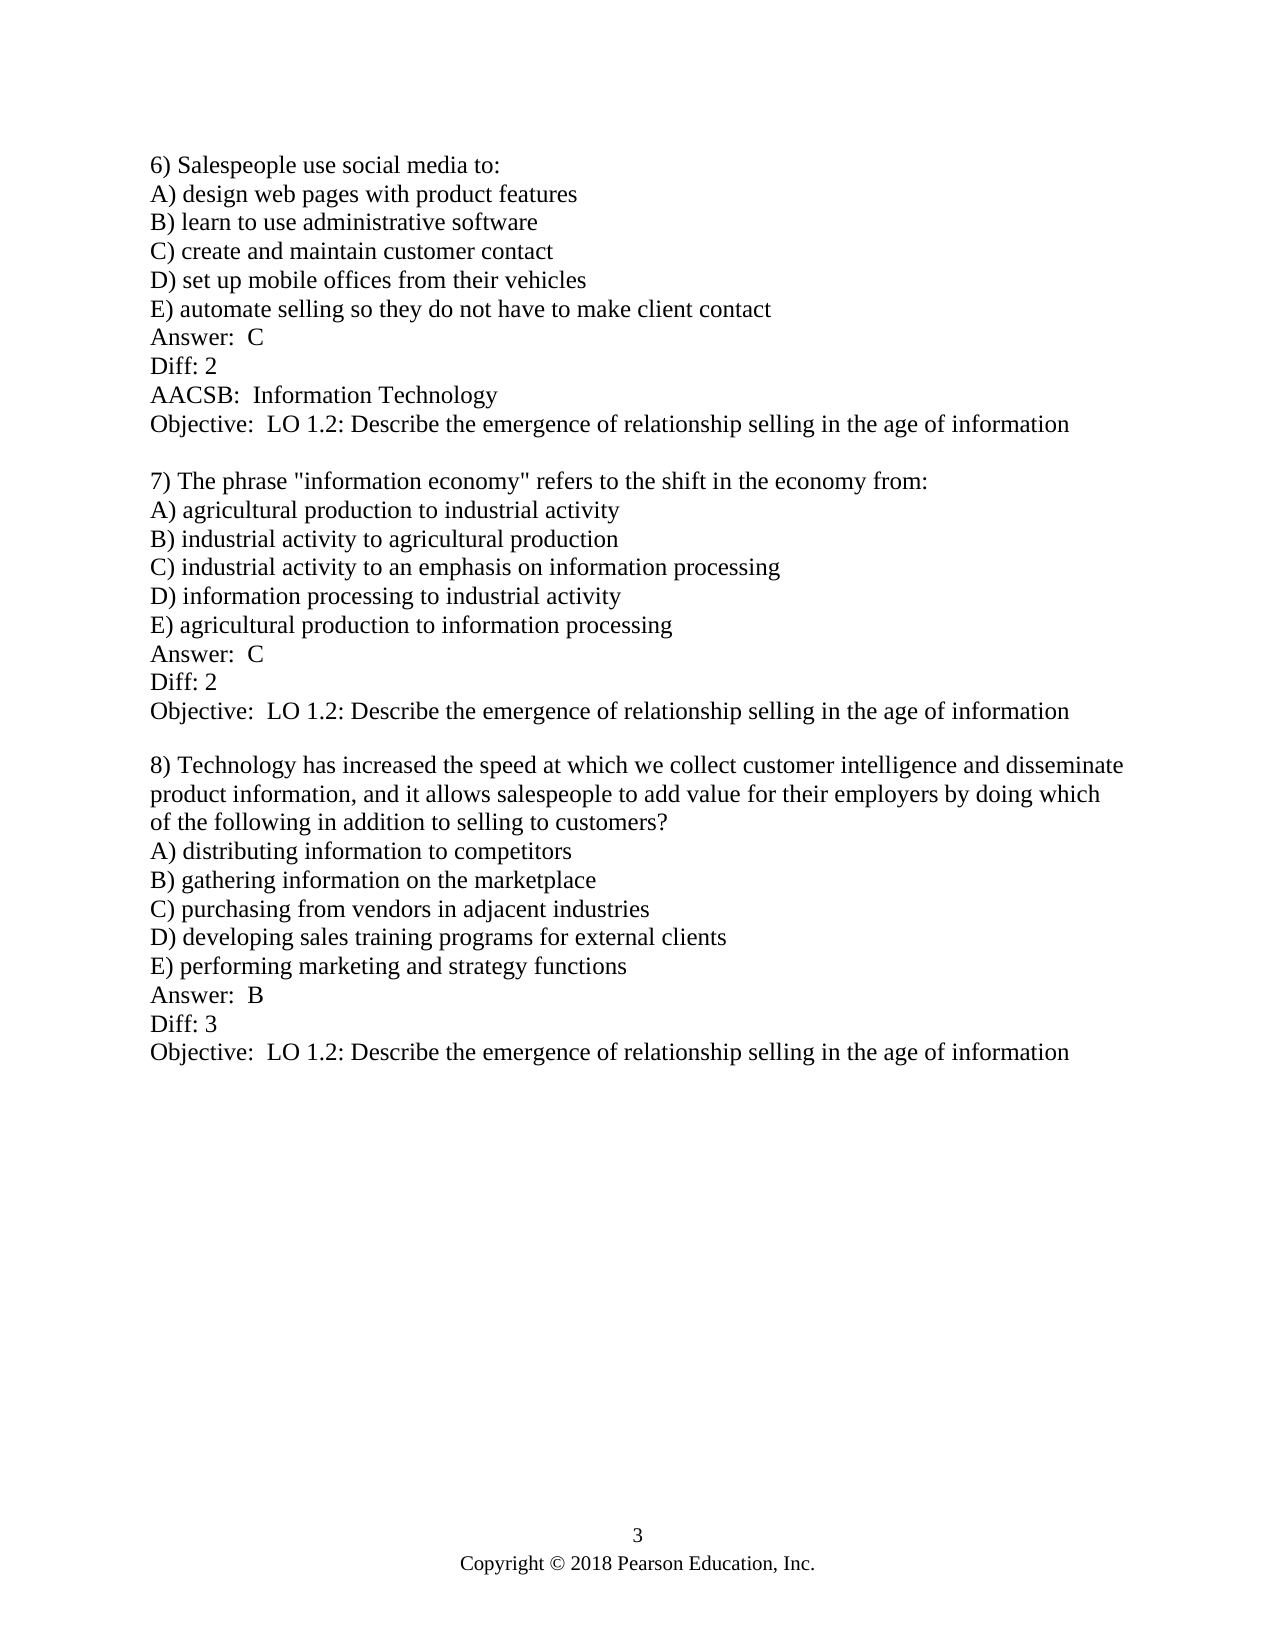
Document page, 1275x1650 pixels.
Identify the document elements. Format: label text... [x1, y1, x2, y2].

text AACSB: Information Technology [150, 380, 1125, 409]
text Objective: LO 1.2: Describe the emergence of relationship selling in the age of information [150, 696, 1125, 725]
text C) purchasing from vendors in adjacent industries [150, 894, 1125, 922]
text B) industrial activity to agricultural production [150, 524, 1125, 552]
text B) learn to use administrative software [150, 207, 1125, 236]
text E) performing marketing and strategy functions [150, 951, 1125, 980]
text Objective: LO 1.2: Describe the emergence of relationship selling in the age of information [150, 409, 1125, 437]
text Answer: C [150, 639, 1125, 667]
text D) information processing to industrial activity [150, 581, 1125, 610]
text 6) Salespeople use social media to: [150, 150, 1125, 179]
text Objective: LO 1.2: Describe the emergence of relationship selling in the age of information [150, 1037, 1125, 1066]
text B) gathering information on the marketplace [150, 865, 1125, 894]
text C) create and maintain customer contact [150, 236, 1125, 265]
text A) design web pages with product features [150, 179, 1125, 207]
text Diff: 2 [150, 351, 1125, 380]
text 7) The phrase "information economy" refers to the shift in the economy from: [150, 466, 1125, 495]
text Diff: 3 [150, 1009, 1125, 1037]
text A) agricultural production to industrial activity [150, 495, 1125, 524]
text Answer: C [150, 322, 1125, 351]
text A) distributing information to competitors [150, 836, 1125, 865]
text C) industrial activity to an emphasis on information processing [150, 552, 1125, 581]
text D) developing sales training programs for external clients [150, 922, 1125, 951]
text E) automate selling so they do not have to make client contact [150, 294, 1125, 322]
text E) agricultural production to information processing [150, 610, 1125, 639]
text 8) Technology has increased the speed at which we collect customer intelligence and disseminate product information, and it allows salespeople to add value for their employers by doing which of the following in addition to selling to customers? [150, 750, 1125, 836]
text Diff: 2 [150, 667, 1125, 696]
text D) set up mobile offices from their vehicles [150, 265, 1125, 294]
text Answer: B [150, 980, 1125, 1009]
